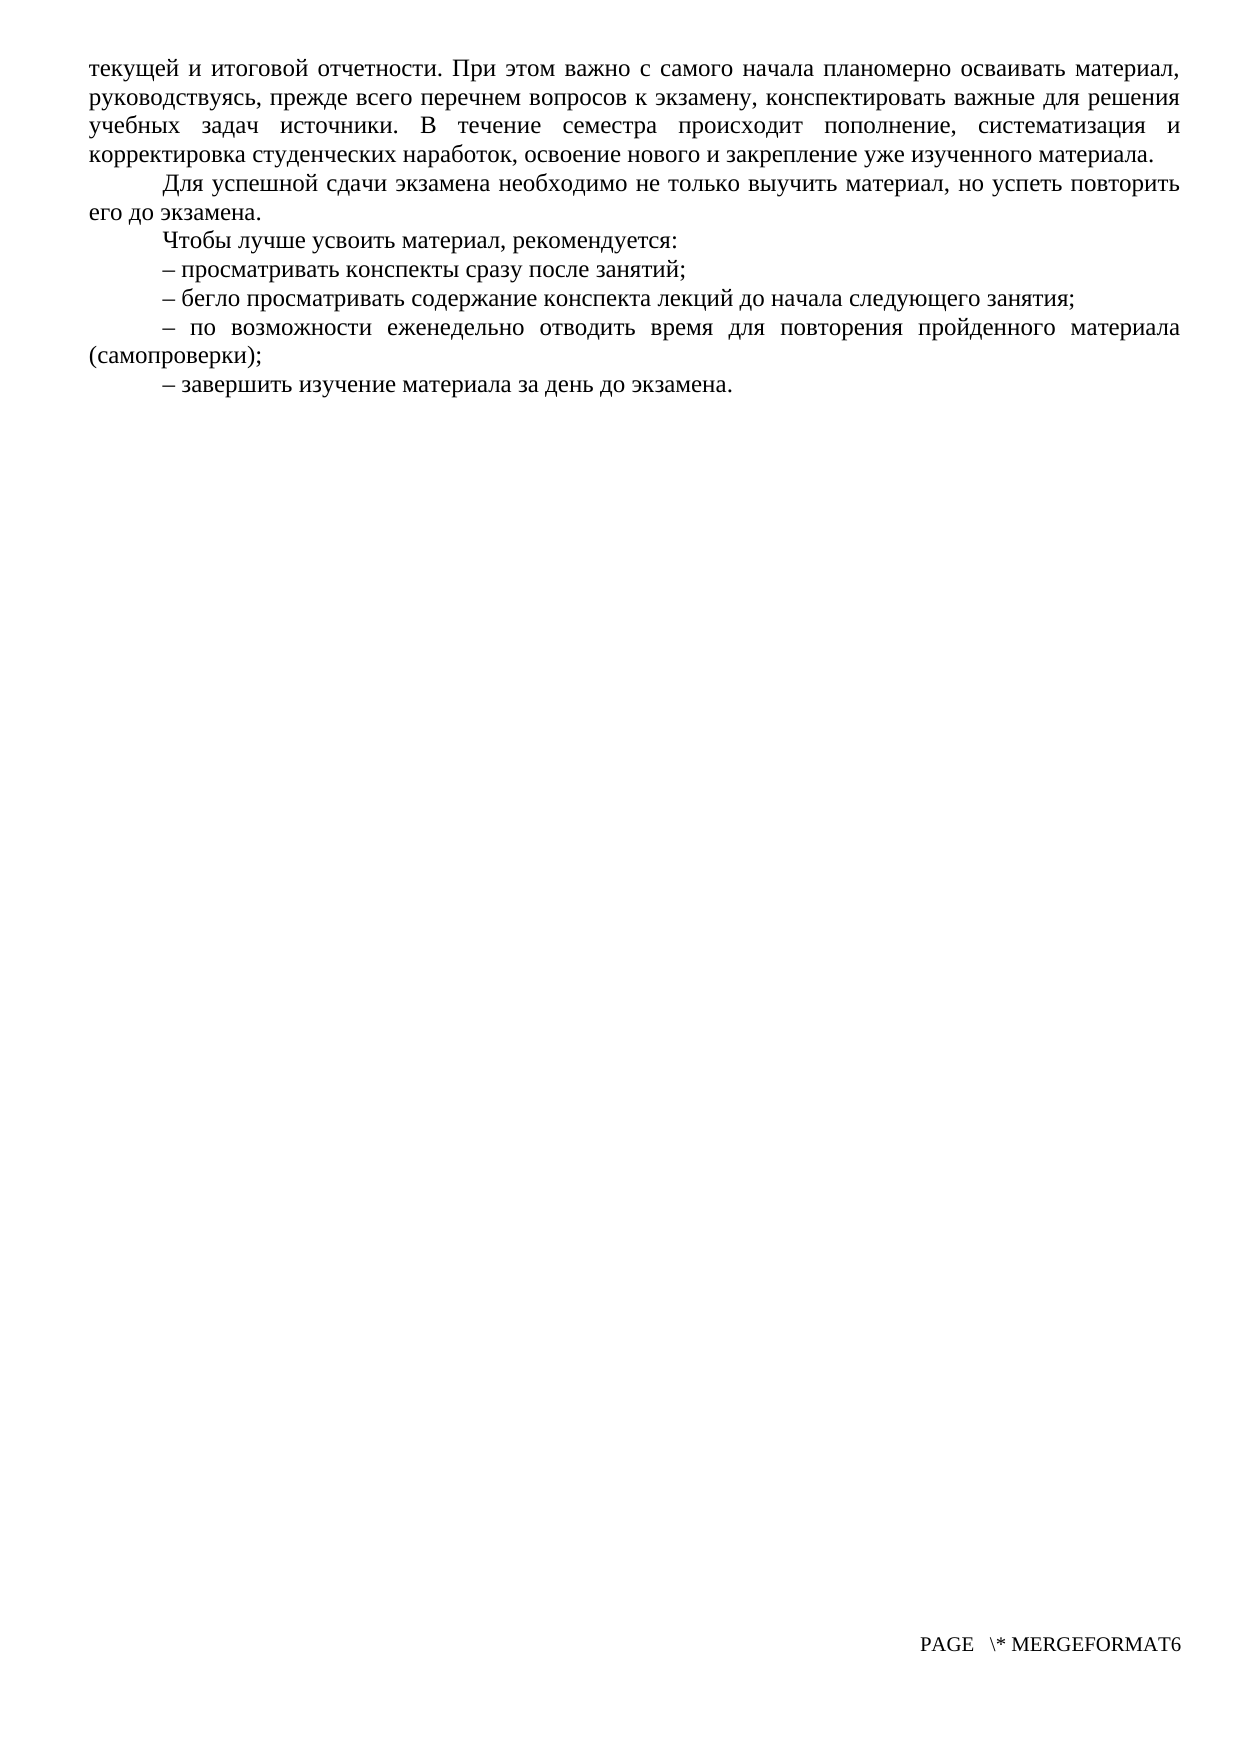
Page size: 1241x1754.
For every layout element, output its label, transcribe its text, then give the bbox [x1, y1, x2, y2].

text – завершить изучение материала за день до экзамена. [89, 369, 1181, 398]
text Чтобы лучше усвоить материал, рекомендуется: [89, 226, 1181, 254]
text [89, 53, 1181, 168]
text – просматривать конспекты сразу после занятий; [89, 254, 1181, 283]
text Для успешной сдачи экзамена необходимо не только выучить материал, но успеть повторить его до экзамена. [89, 168, 1181, 226]
text – бегло просматривать содержание конспекта лекций до начала следующего занятия; [89, 283, 1181, 312]
text – по возможности еженедельно отводить время для повторения пройденного материала (самопроверки); [89, 312, 1181, 369]
